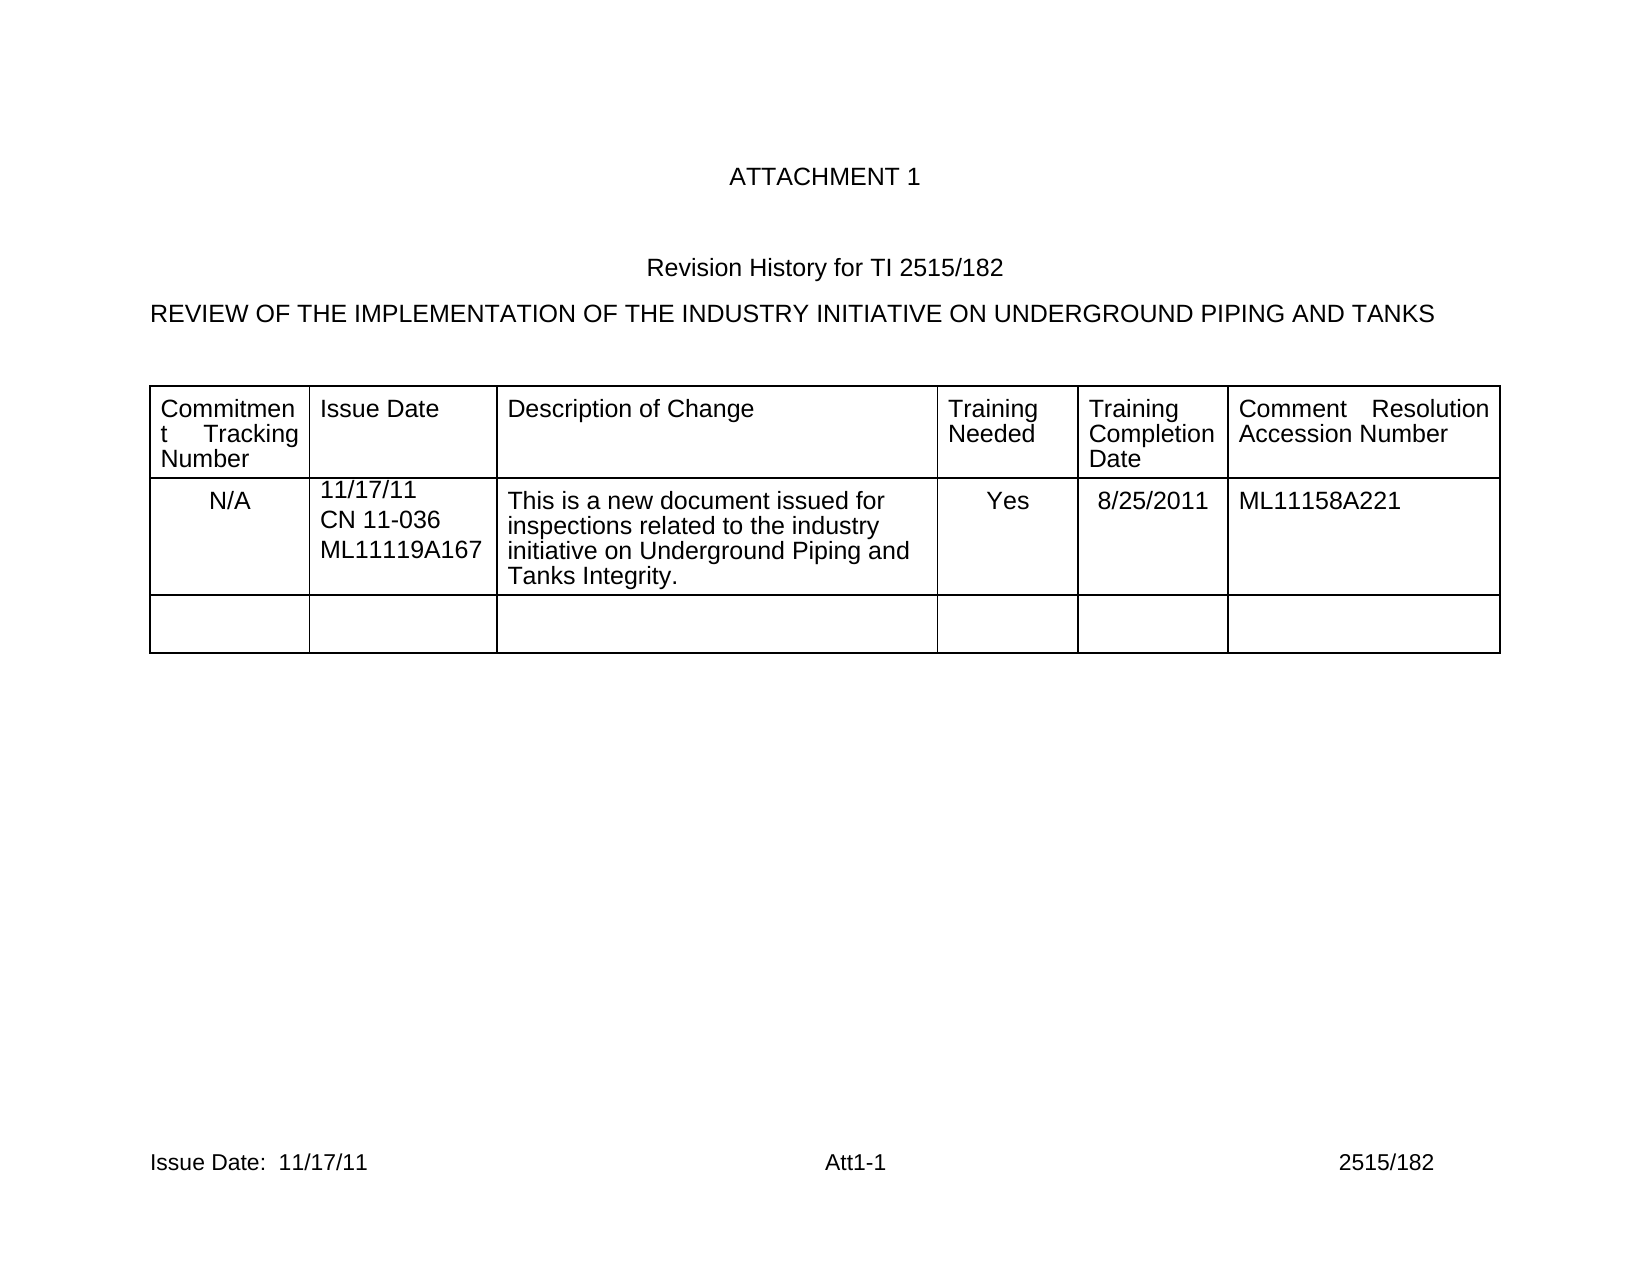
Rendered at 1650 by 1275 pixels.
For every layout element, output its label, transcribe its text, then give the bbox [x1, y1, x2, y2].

table_header Training Needed [938, 387, 1077, 477]
table_cell [938, 596, 1077, 652]
list REVIEW OF THE IMPLEMENTATION OF THE INDUSTRY INITIATIVE ON UNDERGROUND PIPING AND TANKS [150, 303, 1500, 328]
table_cell [310, 596, 496, 652]
table_cell [1229, 596, 1499, 652]
table_cell 8/25/2011 [1079, 479, 1227, 594]
table_cell This is a new document issued for inspections related to the industry initiative on Underground Piping and Tanks Integrity. [498, 479, 937, 594]
list ATTACHMENT 1 [150, 165, 1500, 190]
table_cell N/A [151, 479, 309, 594]
table_cell [151, 596, 309, 652]
table_cell ML11158A221 [1229, 479, 1499, 594]
table_cell [1079, 596, 1227, 652]
table_header Comment Resolution Accession Number [1229, 387, 1499, 477]
table_header Training Completion Date [1079, 387, 1227, 477]
table_header Issue Date [310, 387, 496, 477]
table_header Commitment Tracking Number [151, 387, 309, 477]
list Revision History for TI 2515/182 [150, 257, 1500, 282]
table_header Description of Change [498, 387, 937, 477]
table_cell 11/17/11 CN 11-036 ML11119A167 [310, 479, 496, 594]
table_cell [498, 596, 937, 652]
table_cell Yes [938, 479, 1077, 594]
